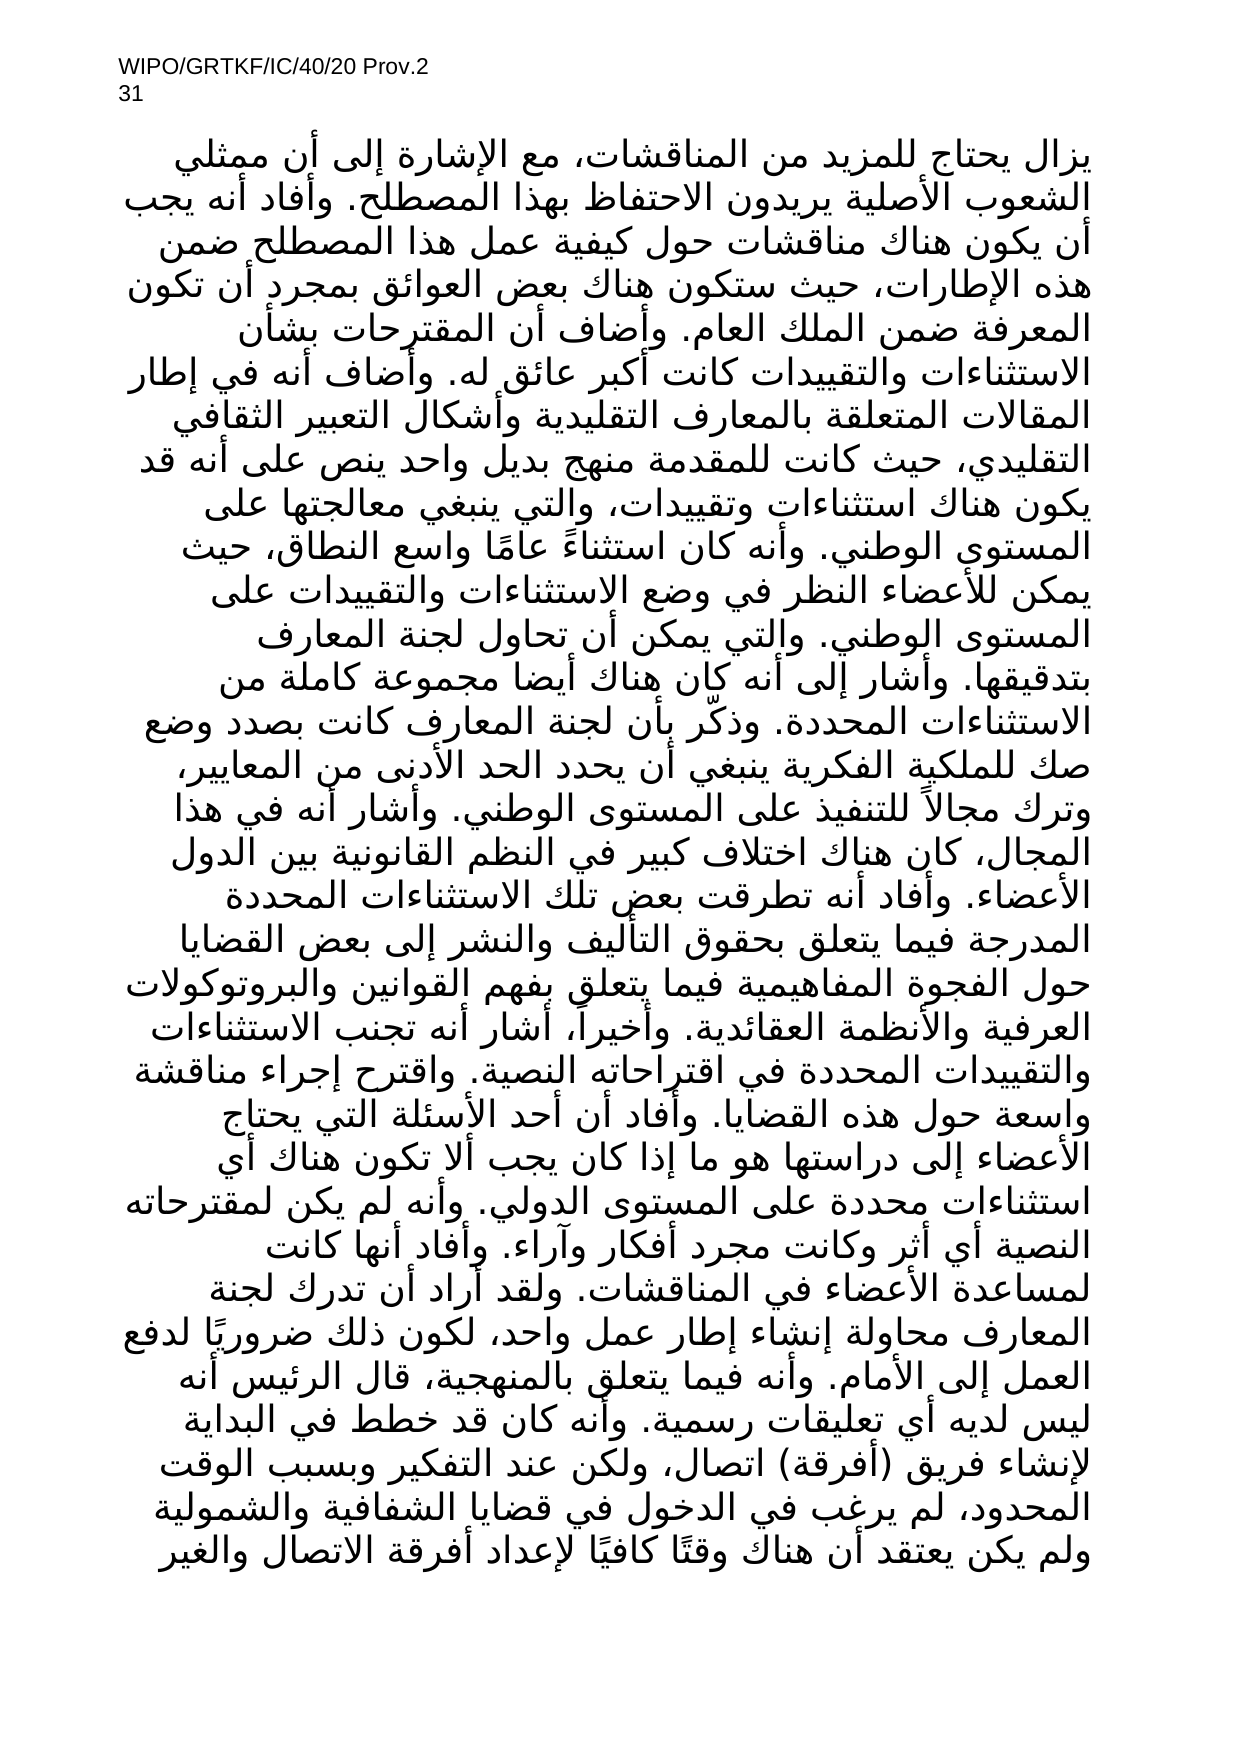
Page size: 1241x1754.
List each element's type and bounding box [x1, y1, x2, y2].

text [118, 132, 1092, 1572]
